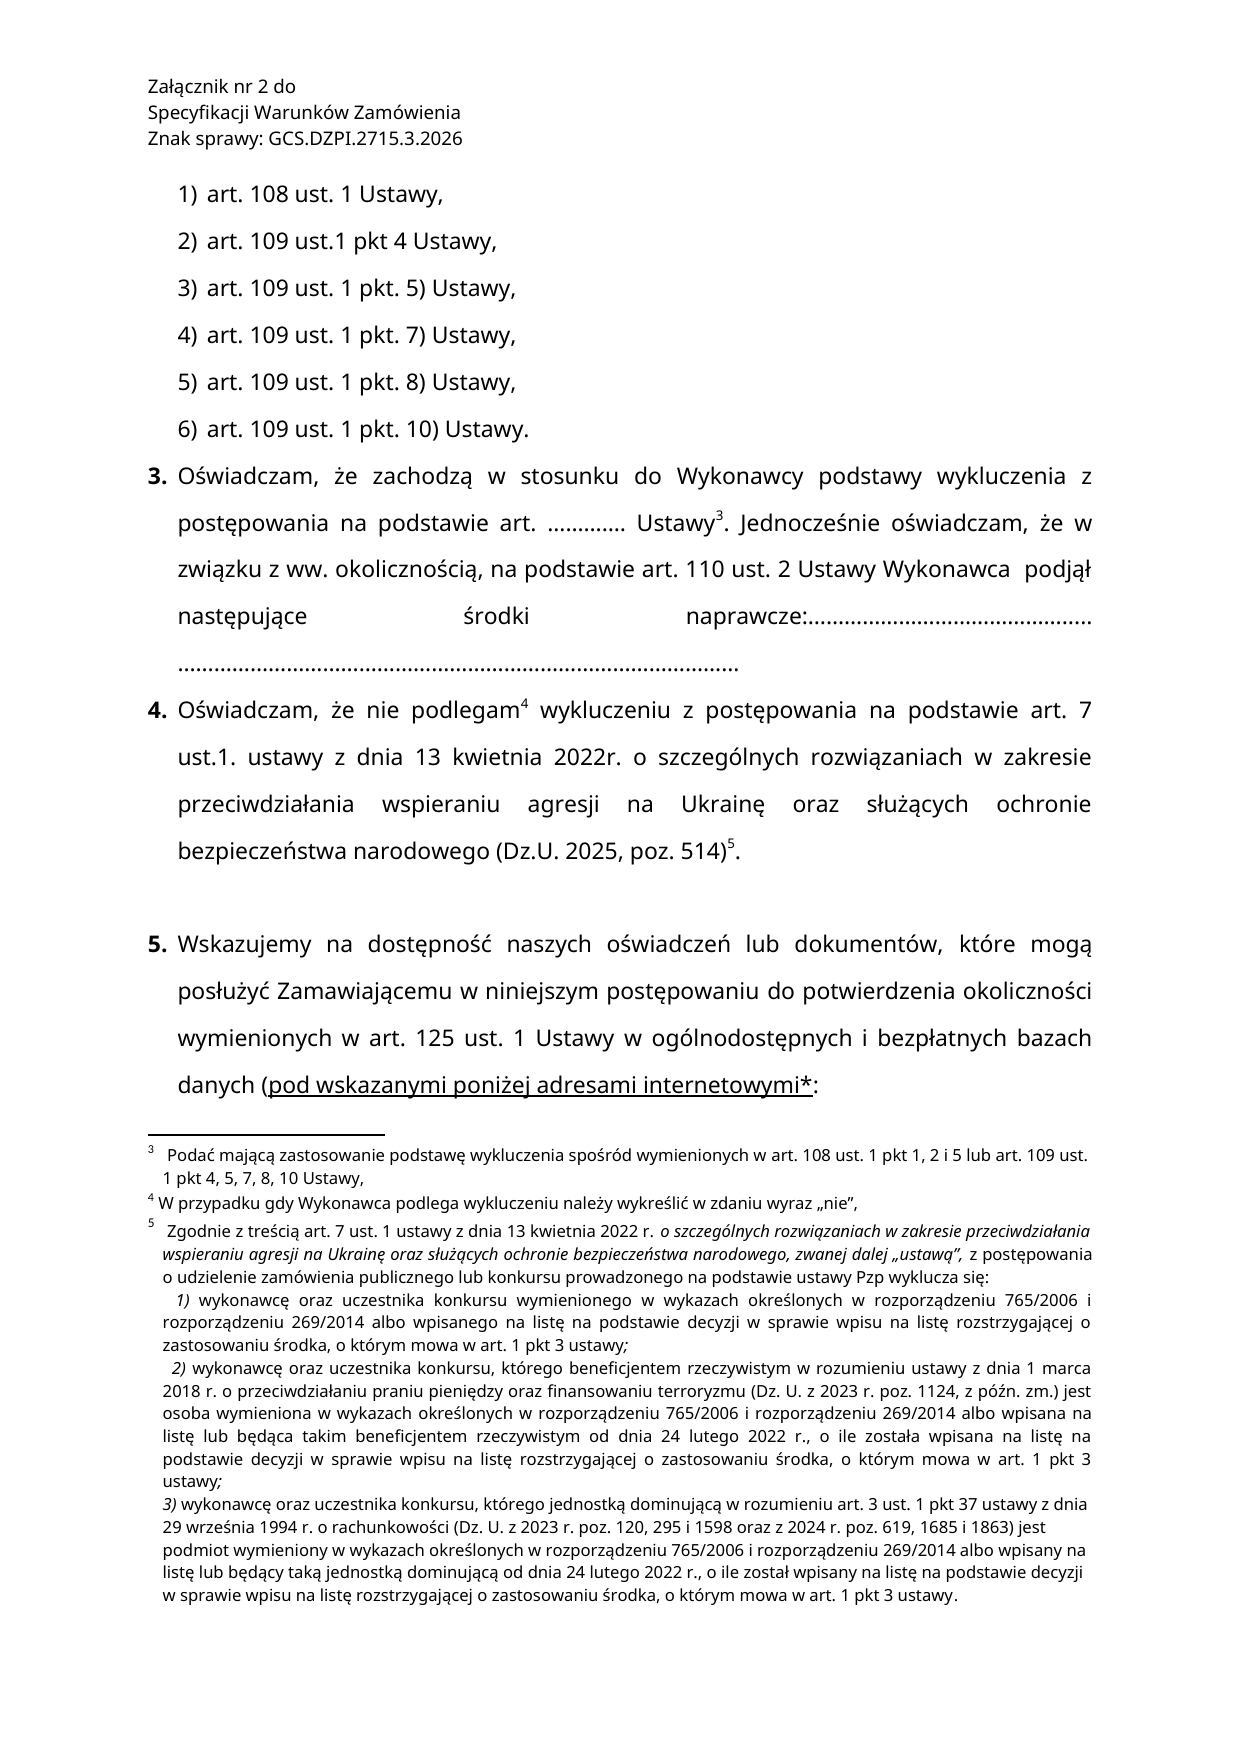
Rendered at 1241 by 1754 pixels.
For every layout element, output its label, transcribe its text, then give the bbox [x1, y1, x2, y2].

list art. 109 ust.1 pkt 4 Ustawy, [177, 225, 1093, 256]
list Oświadczam, że nie podlegam wykluczeniu z postępowania na podstawie art. 7 ust.1. ustawy z dnia 13 kwietnia 2022r. o szczególnych rozwiązaniach w zakresie przeciwdziałania wspieraniu agresji na Ukrainę oraz służących ochronie bezpieczeństwa narodowego (Dz.U. 2025, poz. 514). [148, 694, 1093, 866]
list Wskazujemy na dostępność naszych oświadczeń lub dokumentów, które mogą posłużyć Zamawiającemu w niniejszym postępowaniu do potwierdzenia okoliczności wymienionych w art. 125 ust. 1 Ustawy w ogólnodostępnych i bezpłatnych bazach danych (pod wskazanymi poniżej adresami internetowymi*: [148, 928, 1093, 1100]
list art. 109 ust. 1 pkt. 10) Ustawy. [177, 413, 1093, 444]
list art. 108 ust. 1 Ustawy, [177, 178, 1093, 209]
list art. 109 ust. 1 pkt. 8) Ustawy, [177, 366, 1093, 397]
list Oświadczam, że zachodzą w stosunku do Wykonawcy podstawy wykluczenia z postępowania na podstawie art. …………. Ustawy. Jednocześnie oświadczam, że w związku z ww. okolicznością, na podstawie art. 110 ust. 2 Ustawy Wykonawca podjął następujące środki naprawcze:…………………………………….....………………………………………………………………………………… [148, 459, 1093, 678]
list art. 109 ust. 1 pkt. 7) Ustawy, [177, 319, 1093, 350]
list art. 109 ust. 1 pkt. 5) Ustawy, [177, 272, 1093, 303]
